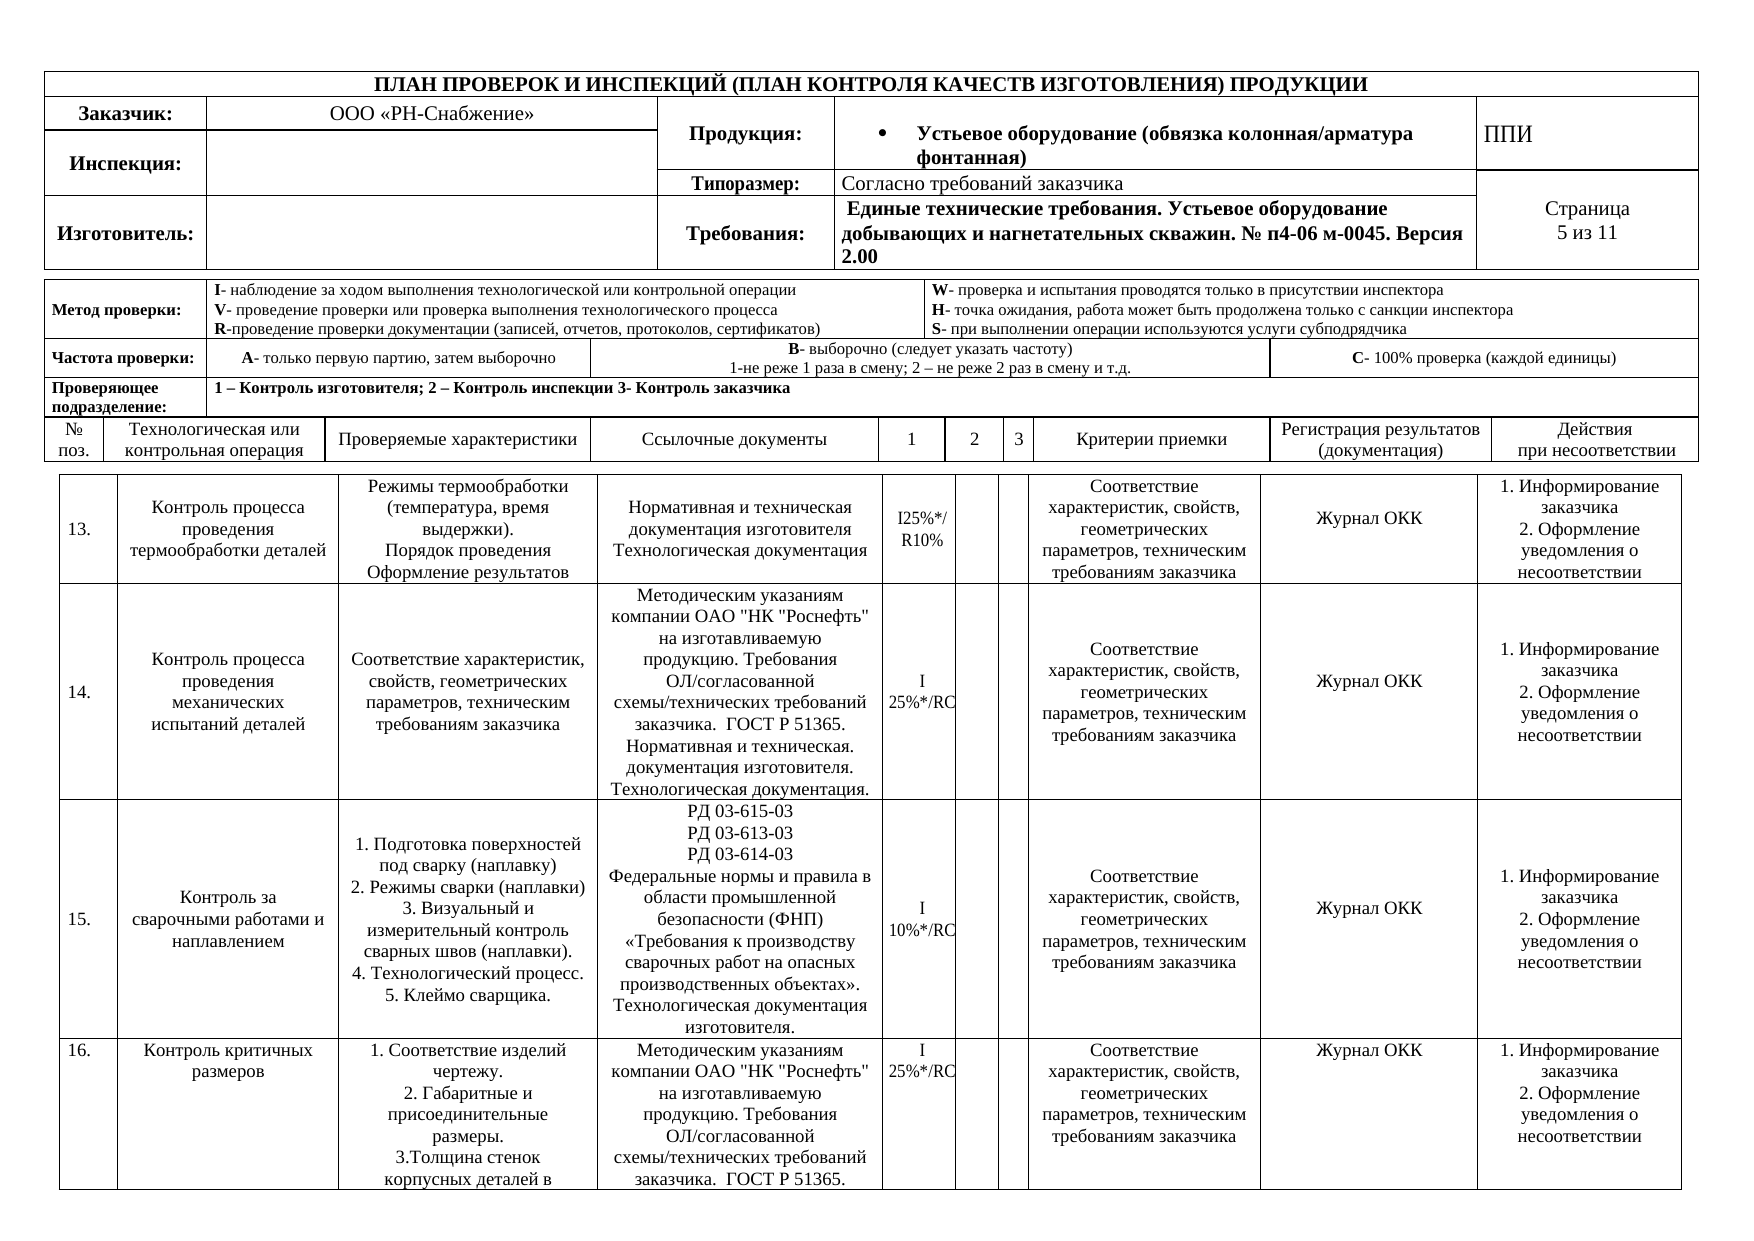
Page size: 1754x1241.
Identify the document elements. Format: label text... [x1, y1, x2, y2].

table_cell Контроль процесса проведения механических испытаний деталей [118, 584, 338, 799]
table_cell I25%*/ R10% [883, 475, 955, 582]
table_cell Соответствие характеристик, свойств, геометрических параметров, техническим требованиям заказчика [1029, 475, 1260, 582]
table_cell Нормативная и техническая документация изготовителя Технологическая документация [598, 475, 882, 582]
table_cell Режимы термообработки (температура, время выдержки). Порядок проведения Оформление результатов [339, 475, 597, 582]
table_cell 1. Информирование заказчика 2. Оформление уведомления о несоответствии [1478, 475, 1681, 582]
table_cell [956, 1039, 998, 1189]
table_cell I10%*/RС [883, 800, 955, 1037]
table_cell 1. Информирование заказчика 2. Оформление уведомления о несоответствии [1478, 800, 1681, 1037]
table_cell 1. Информирование заказчика 2. Оформление уведомления о несоответствии [1478, 1039, 1681, 1189]
table_cell I25%*/RС [883, 1039, 955, 1189]
table_cell Методическим указаниям компании ОАО "НК "Роснефть" на изготавливаемую продукцию. Требования ОЛ/согласованной схемы/технических требований заказчика. ГОСТ Р 51365. Нормативная и техническая. документация изготовителя. Технологическая документация. [598, 584, 882, 799]
table_cell Журнал ОКК [1261, 1039, 1477, 1189]
table_cell Соответствие характеристик, свойств, геометрических параметров, техническим требованиям заказчика [1029, 800, 1260, 1037]
table_cell 1. Соответствие изделий чертежу. 2. Габаритные и присоединительные размеры. 3.Толщина стенок корпусных деталей в контрольных точках 4. Геометрические параметры деталей. 5. Маркировка. [339, 1039, 597, 1189]
table_cell Соответствие характеристик, свойств, геометрических параметров, техническим требованиям заказчика [1029, 1039, 1260, 1189]
table_cell [60, 800, 117, 1037]
table_cell 1. Информирование заказчика 2. Оформление уведомления о несоответствии [1478, 584, 1681, 799]
table_cell Контроль процесса проведения термообработки деталей [118, 475, 338, 582]
table_cell [956, 475, 998, 582]
table_cell 1. Подготовка поверхностей под сварку (наплавку) 2. Режимы сварки (наплавки) 3. Визуальный и измерительный контроль сварных швов (наплавки). 4. Технологический процесс. 5. Клеймо сварщика. [339, 800, 597, 1037]
table_cell Контроль критичных размеров [118, 1039, 338, 1189]
table_cell Журнал ОКК [1261, 800, 1477, 1037]
table_cell Контроль за сварочными работами и наплавлением [118, 800, 338, 1037]
table_cell [60, 584, 117, 799]
table_cell I25%*/RС [883, 584, 955, 799]
table_cell Соответствие характеристик, свойств, геометрических параметров, техническим требованиям заказчика [1029, 584, 1260, 799]
table_cell [999, 1039, 1028, 1189]
table_cell Журнал ОКК [1261, 475, 1477, 582]
table_cell [999, 800, 1028, 1037]
table_cell Соответствие характеристик, свойств, геометрических параметров, техническим требованиям заказчика [339, 584, 597, 799]
table_cell РД 03-615-03 РД 03-613-03 РД 03-614-03 Федеральные нормы и правила в области промышленной безопасности (ФНП) «Требования к производству сварочных работ на опасных производственных объектах». Технологическая документация изготовителя. [598, 800, 882, 1037]
table_cell [60, 475, 117, 582]
table_cell Методическим указаниям компании ОАО "НК "Роснефть" на изготавливаемую продукцию. Требования ОЛ/согласованной схемы/технических требований заказчика. ГОСТ Р 51365. РД 03-606-03. Инструкции и методики изготовителя. [598, 1039, 882, 1189]
table_cell [999, 475, 1028, 582]
table_cell [956, 584, 998, 799]
table_cell [60, 1039, 117, 1189]
table_cell [956, 800, 998, 1037]
table_cell [999, 584, 1028, 799]
table_cell Журнал ОКК [1261, 584, 1477, 799]
